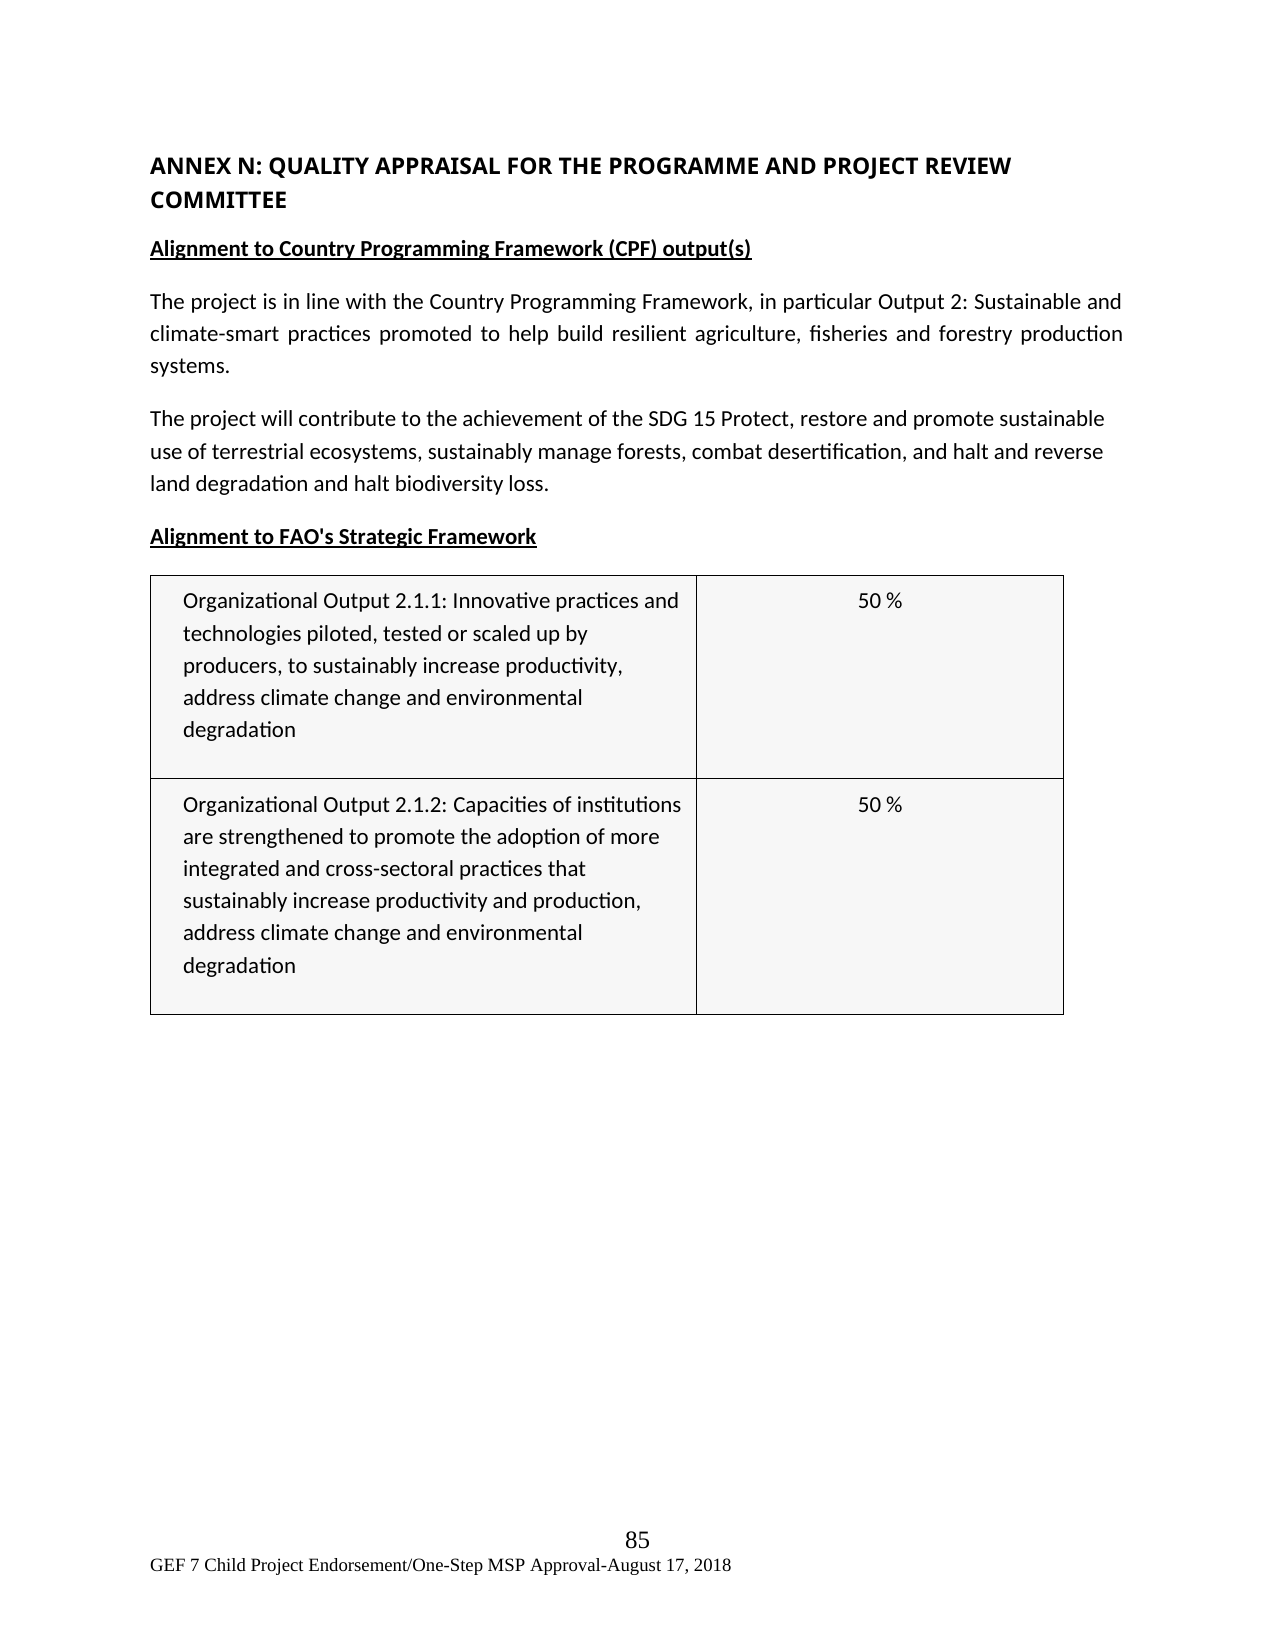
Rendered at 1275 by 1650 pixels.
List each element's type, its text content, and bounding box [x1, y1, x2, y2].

text The project will contribute to the achievement of the SDG 15 Protect, restore and promote sustainable use of terrestrial ecosystems, sustainably manage forests, combat desertification, and halt and reverse land degradation and halt biodiversity loss. [150, 404, 1125, 497]
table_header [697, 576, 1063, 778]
text The project is in line with the Country Programming Framework, in particular Output 2: Sustainable and climate-smart practices promoted to help build resilient agriculture, fisheries and forestry production systems. [150, 287, 1125, 379]
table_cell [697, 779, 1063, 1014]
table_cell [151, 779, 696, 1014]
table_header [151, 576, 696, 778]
text Alignment to Country Programming Framework (CPF) output(s) [150, 234, 1125, 262]
text Annex N: Quality appraisal for the Programme and Project Review Committee [150, 150, 1125, 215]
text Alignment to FAO's Strategic Framework [150, 522, 1125, 550]
